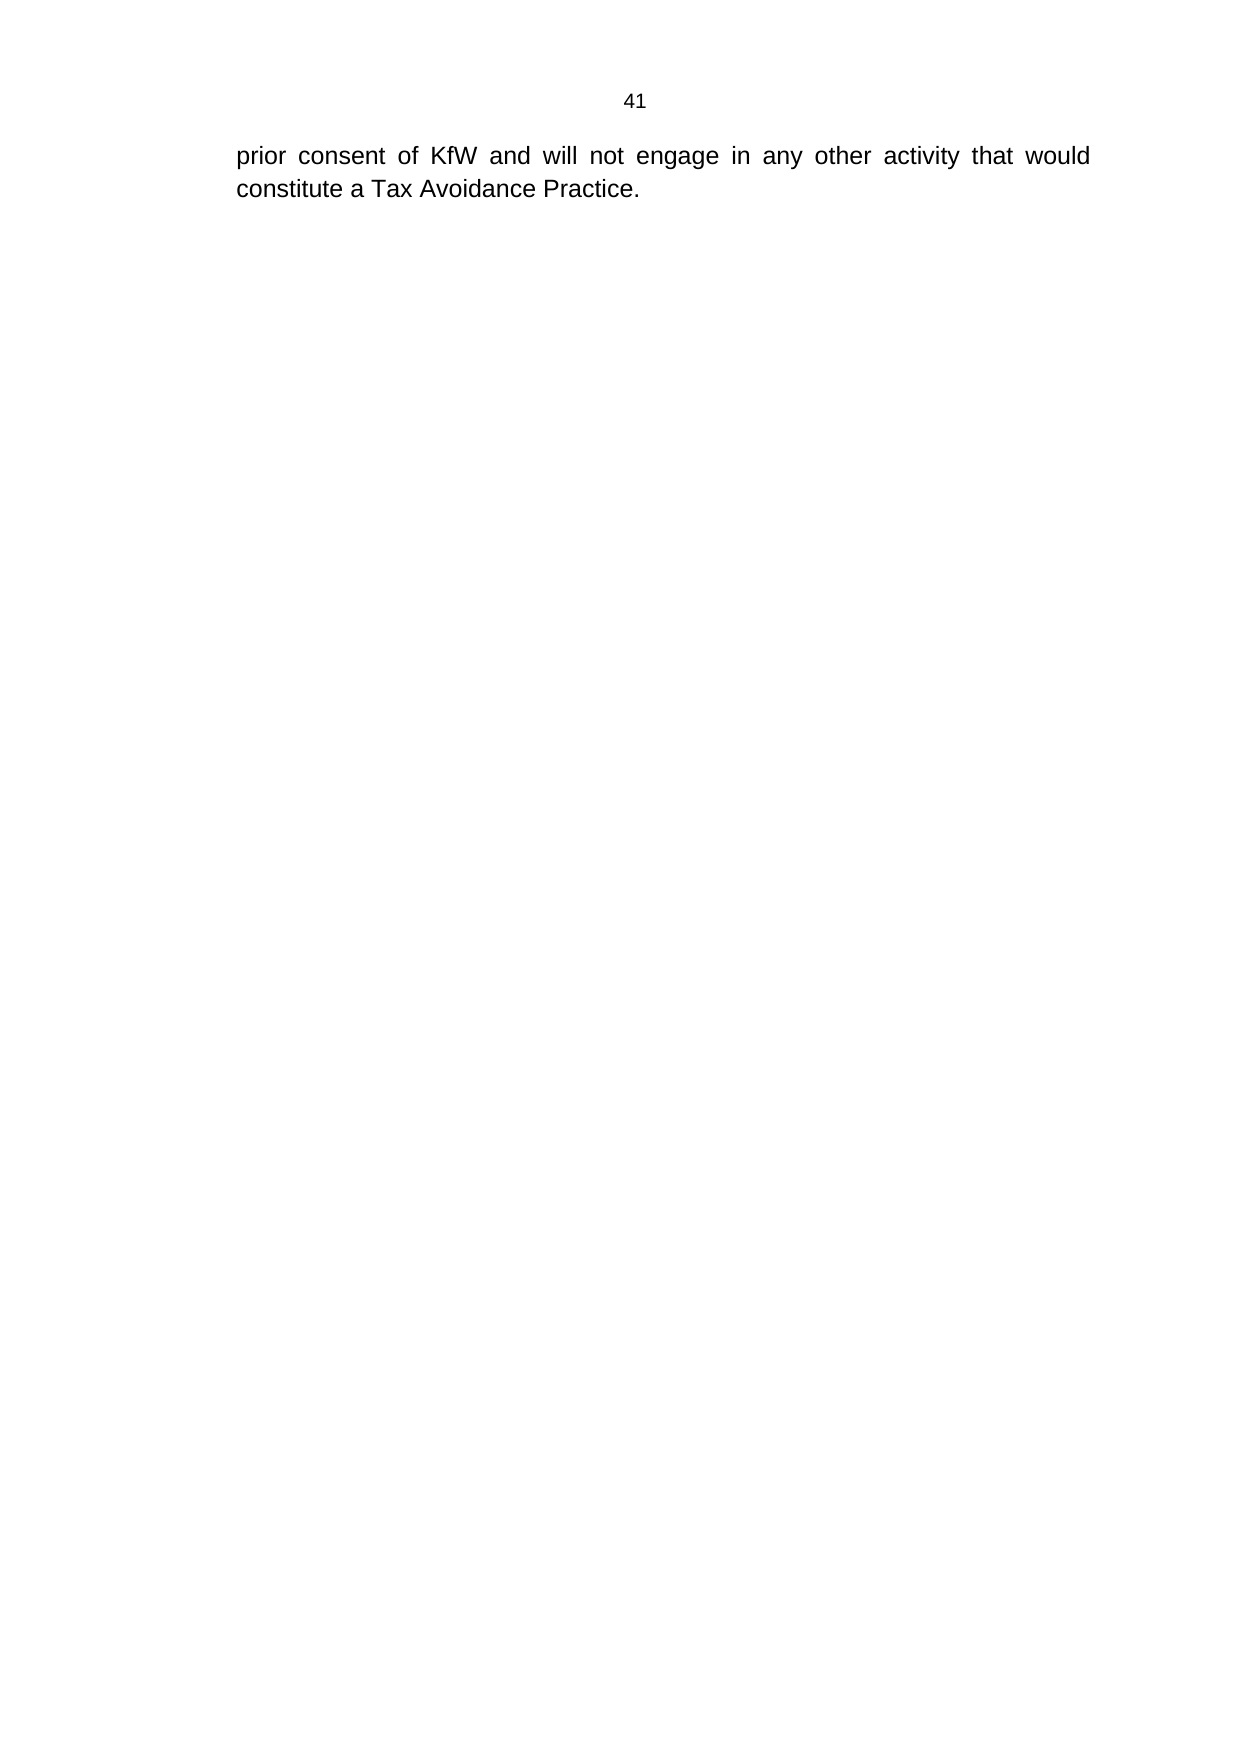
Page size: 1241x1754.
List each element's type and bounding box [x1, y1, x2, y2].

list [177, 137, 1092, 203]
